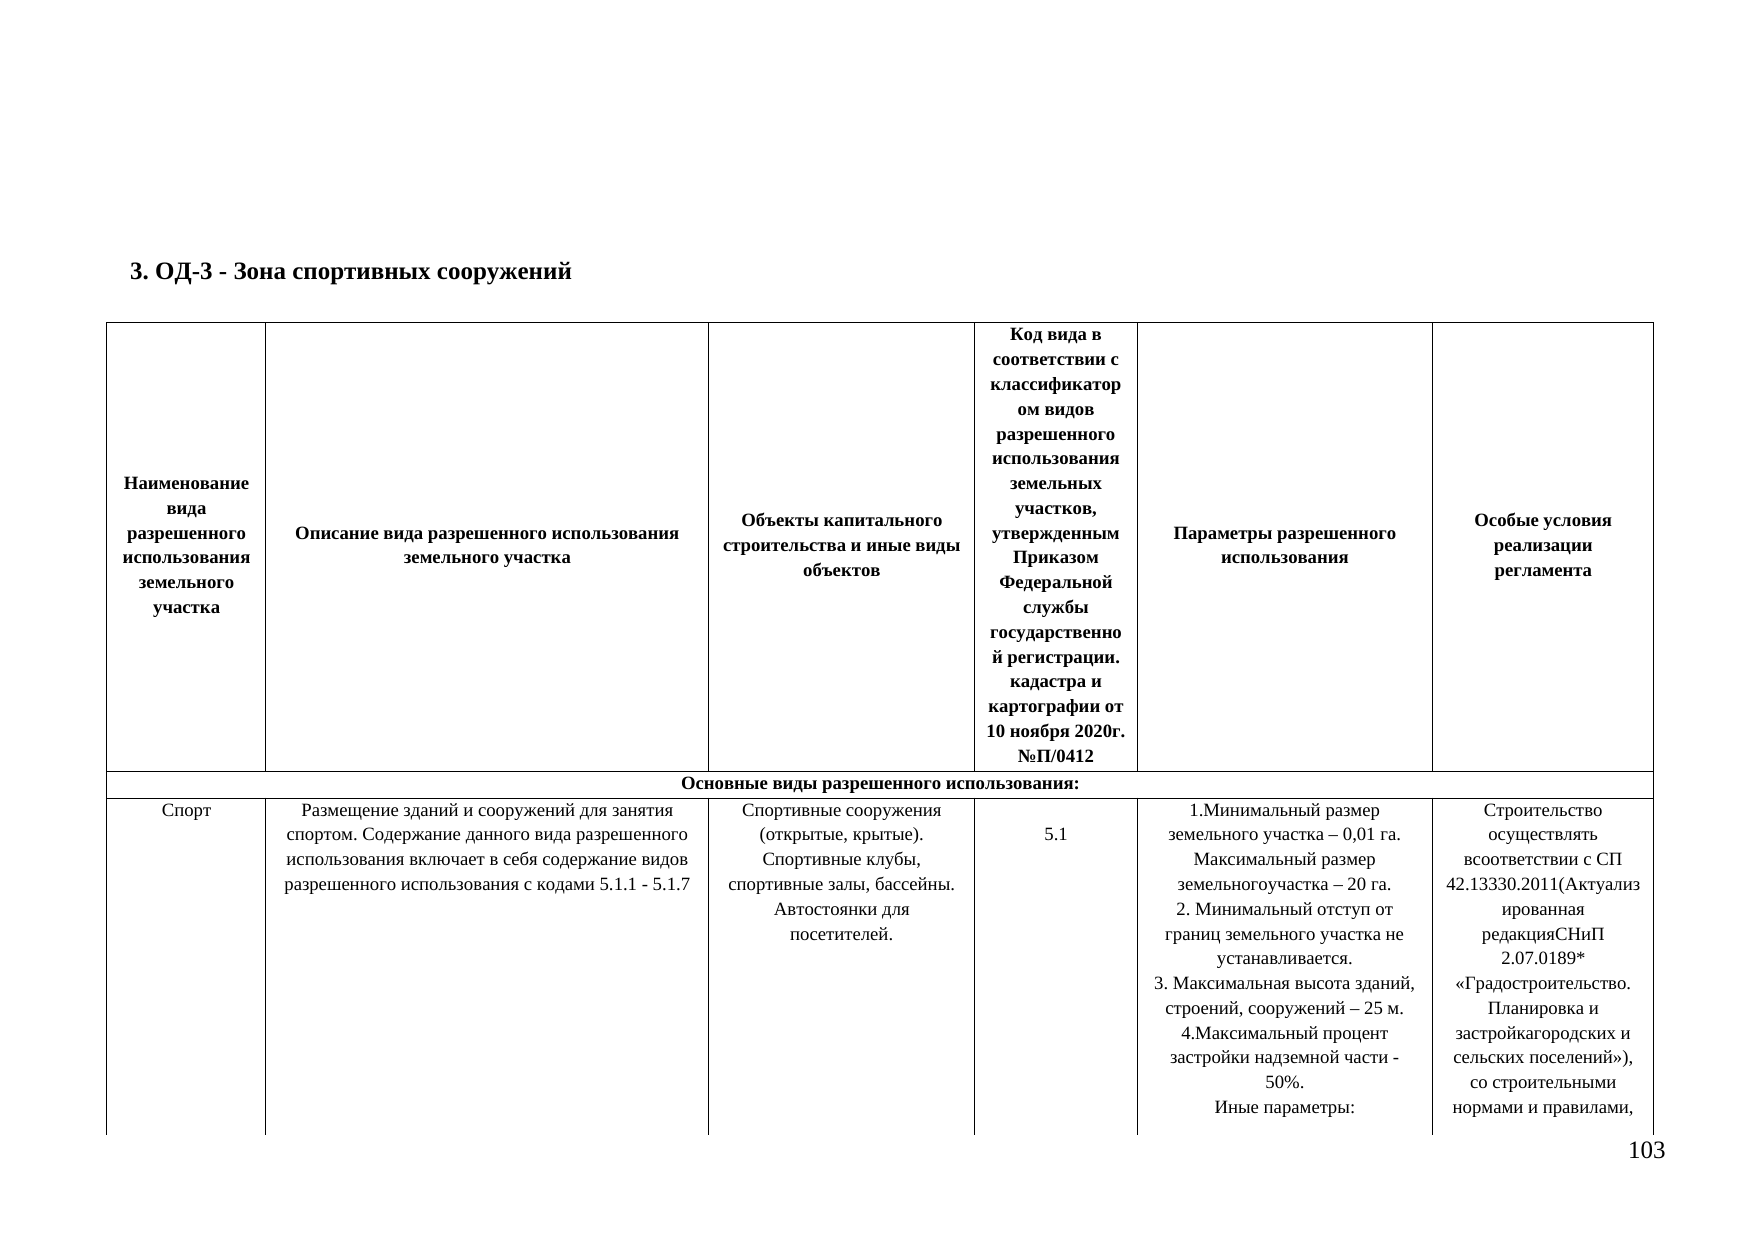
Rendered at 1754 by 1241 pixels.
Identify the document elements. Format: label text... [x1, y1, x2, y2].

table_header Код вида в соответствии с классификатором видов разрешенного использования земельных участков, утвержденным Приказом Федеральной службы государственной регистрации. кадастра и картографии от 10 ноября 2020г. №П/0412 [975, 323, 1137, 771]
table_header Особые условия реализации регламента [1433, 323, 1653, 771]
table_cell Спортивные сооружения (открытые, крытые). Спортивные клубы, спортивные залы, бассейны. Автостоянки для посетителей. [709, 799, 974, 1135]
table_cell Основные виды разрешенного использования: [107, 772, 1653, 797]
table_cell Строительство осуществлять всоответствии с СП 42.13330.2011(Актуализированная редакцияСНиП 2.07.0189* «Градостроительство. Планировка и застройкагородских и сельских поселений»), со строительными нормами и правилами, техническимирегламентами. [1433, 799, 1653, 1135]
table_header Наименование вида разрешенного использования земельного участка [107, 323, 265, 771]
table_header Описание вида разрешенного использования земельного участка [266, 323, 708, 771]
table_cell Размещение зданий и сооружений для занятия спортом. Содержание данного вида разрешенного использования включает в себя содержание видов разрешенного использования с кодами 5.1.1 - 5.1.7 [266, 799, 708, 1135]
table_cell Спорт [107, 799, 265, 1135]
table_cell 5.1 [975, 799, 1137, 1135]
table_cell 1.Минимальный размер земельного участка – 0,01 га. Максимальный размер земельногоучастка – 20 га. 2. Минимальный отступ от границ земельного участка не устанавливается. 3. Максимальная высота зданий, строений, сооружений – 25 м. 4.Максимальный процент застройки надземной части - 50%. Иные параметры: Минимальный процент озелененияземельного участка – 20%. Высота ограждения (забора) не должна превышать 1,8 метра. [1138, 799, 1432, 1135]
table_header Параметры разрешенного использования [1138, 323, 1432, 771]
text 3. ОД-3 - Зона спортивных сооружений [130, 256, 1653, 285]
table_header Объекты капитального строительства и иные виды объектов [709, 323, 974, 771]
